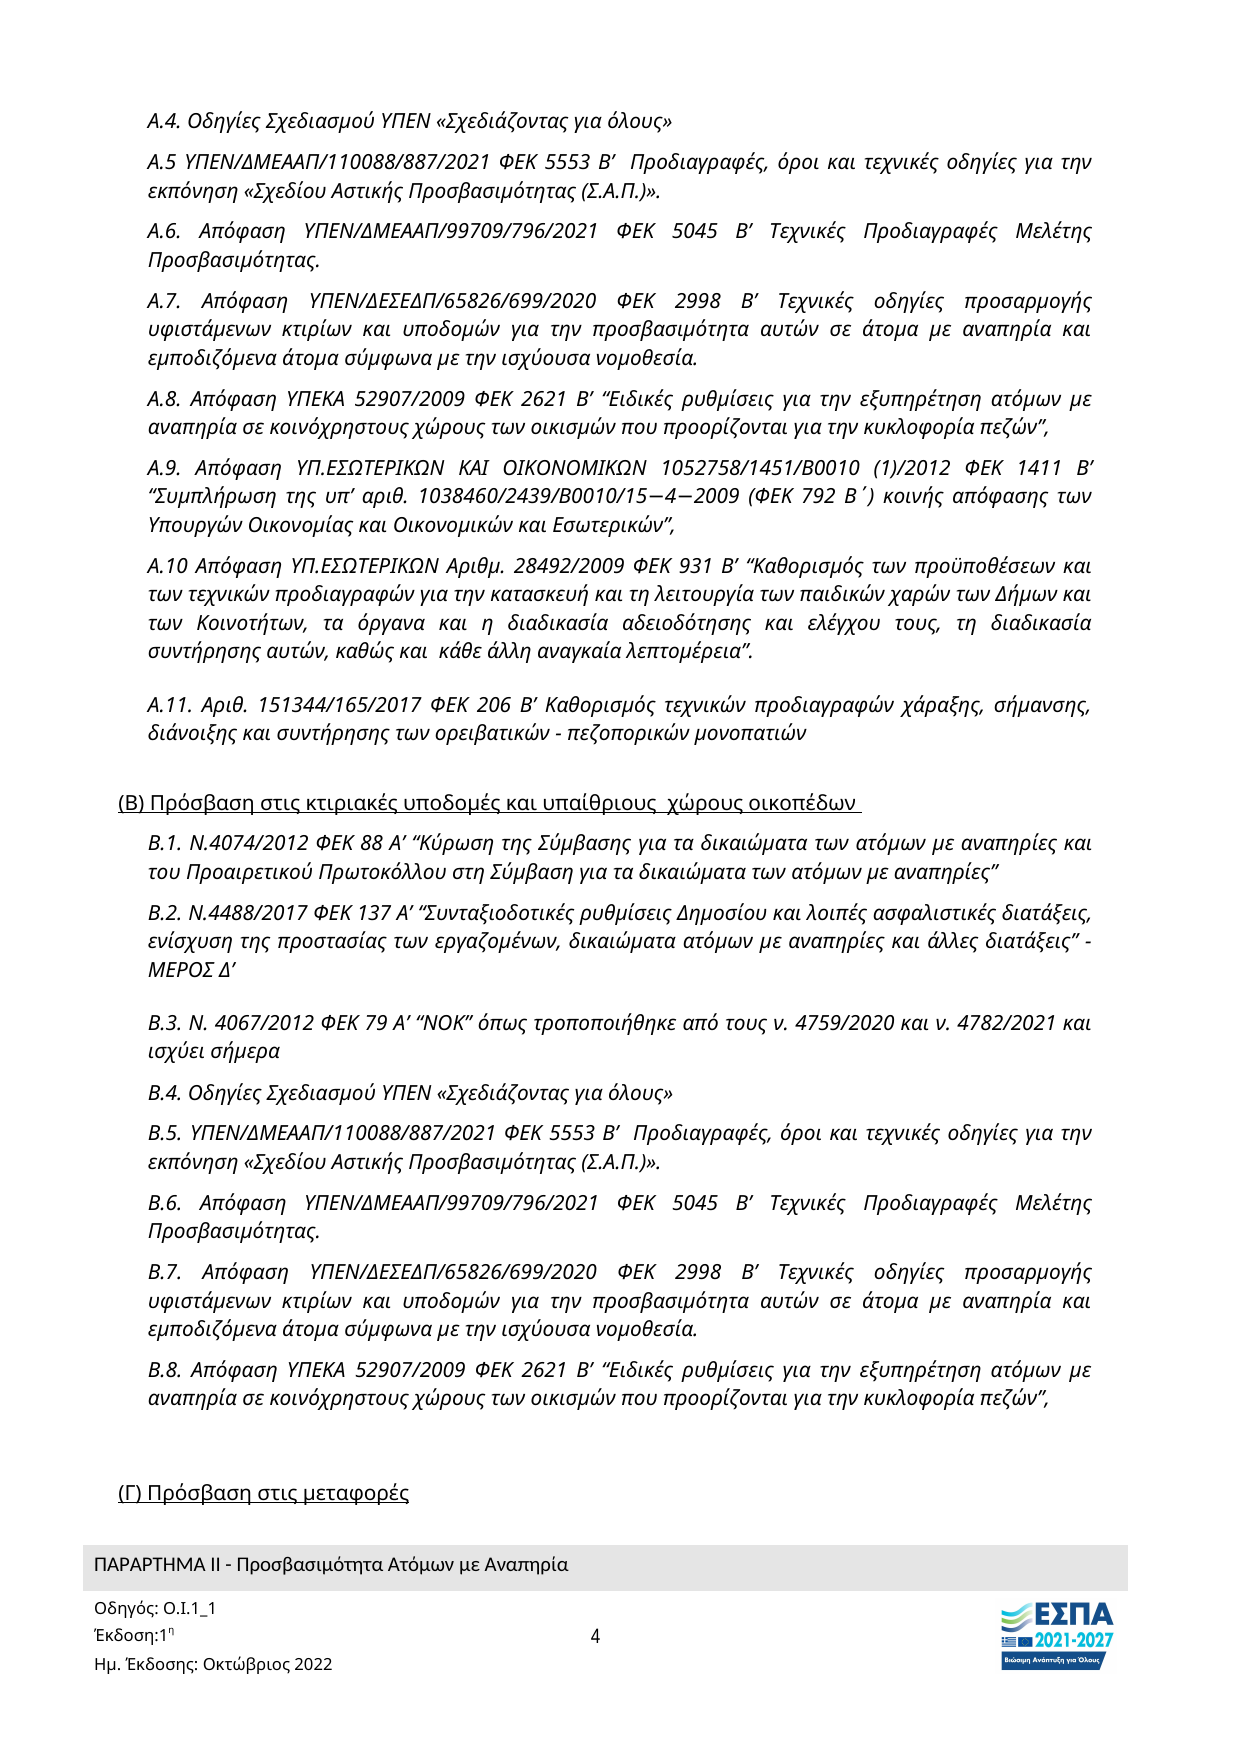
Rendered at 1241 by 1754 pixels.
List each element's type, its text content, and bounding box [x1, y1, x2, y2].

text Α.5 ΥΠΕΝ/ΔΜΕΑΑΠ/110088/887/2021 ΦΕΚ 5553 Β’ Προδιαγραφές, όροι και τεχνικές οδηγίες για την εκπόνηση «Σχεδίου Αστικής Προσβασιμότητας (Σ.Α.Π.)». [148, 147, 1093, 204]
text Β.2. Ν.4488/2017 ΦΕΚ 137 Α’ “Συνταξιοδοτικές ρυθμίσεις Δημοσίου και λοιπές ασφαλιστικές διατάξεις, ενίσχυση της προστασίας των εργαζομένων, δικαιώματα ατόμων με αναπηρίες και άλλες διατάξεις” -ΜΕΡΟΣ Δ’ [148, 898, 1093, 983]
text Β.1. Ν.4074/2012 ΦΕΚ 88 Α’ “Κύρωση της Σύμβασης για τα δικαιώματα των ατόμων με αναπηρίες και του Προαιρετικού Πρωτοκόλλου στη Σύμβαση για τα δικαιώματα των ατόμων με αναπηρίες” [148, 828, 1093, 885]
text Β.8. Απόφαση ΥΠΕΚΑ 52907/2009 ΦΕΚ 2621 Β’ “Ειδικές ρυθμίσεις για την εξυπηρέτηση ατόμων με αναπηρία σε κοινόχρηστους χώρους των οικισμών που προορίζονται για την κυκλοφορία πεζών”, [148, 1355, 1093, 1412]
text Β.4. Οδηγίες Σχεδιασμού ΥΠΕΝ «Σχεδιάζοντας για όλους» [148, 1078, 1093, 1106]
text (Β) Πρόσβαση στις κτιριακές υποδομές και υπαίθριους χώρους οικοπέδων [118, 788, 1093, 816]
text (Γ) Πρόσβαση στις μεταφορές [118, 1478, 1093, 1506]
text Α.10 Απόφαση ΥΠ.ΕΣΩΤΕΡΙΚΩΝ Αριθμ. 28492/2009 ΦΕΚ 931 Β’ “Καθορισμός των προϋποθέσεων και των τεχνικών προδιαγραφών για την κατασκευή και τη λειτουργία των παιδικών χαρών των Δήμων και των Κοινοτήτων, τα όργανα και η διαδικασία αδειοδότησης και ελέγχου τους, τη διαδικασία συντήρησης αυτών, καθώς και κάθε άλλη αναγκαία λεπτομέρεια”. [148, 551, 1093, 665]
text Β.6. Απόφαση ΥΠΕΝ/ΔΜΕΑΑΠ/99709/796/2021 ΦΕΚ 5045 Β’ Τεχνικές Προδιαγραφές Μελέτης Προσβασιμότητας. [148, 1188, 1093, 1245]
text Α.7. Απόφαση ΥΠΕΝ/ΔΕΣΕΔΠ/65826/699/2020 ΦΕΚ 2998 Β’ Τεχνικές οδηγίες προσαρμογής υφιστάμενων κτιρίων και υποδομών για την προσβασιμότητα αυτών σε άτομα με αναπηρία και εμποδιζόμενα άτομα σύμφωνα με την ισχύουσα νομοθεσία. [148, 286, 1093, 371]
picture [995, 1598, 1118, 1674]
text Α.4. Οδηγίες Σχεδιασμού ΥΠΕΝ «Σχεδιάζοντας για όλους» [148, 106, 1093, 135]
text Β.3. Ν. 4067/2012 ΦΕΚ 79 Α’ “ΝΟΚ” όπως τροποποιήθηκε από τους ν. 4759/2020 και ν. 4782/2021 και ισχύει σήμερα [148, 1008, 1093, 1065]
text Α.8. Απόφαση ΥΠΕΚΑ 52907/2009 ΦΕΚ 2621 Β’ “Ειδικές ρυθμίσεις για την εξυπηρέτηση ατόμων με αναπηρία σε κοινόχρηστους χώρους των οικισμών που προορίζονται για την κυκλοφορία πεζών”, [148, 384, 1093, 441]
text Α.9. Απόφαση ΥΠ.ΕΣΩΤΕΡΙΚΩΝ ΚΑΙ ΟΙΚΟΝΟΜΙΚΩΝ 1052758/1451/Β0010 (1)/2012 ΦΕΚ 1411 Β’ “Συμπλήρωση της υπ’ αριθ. 1038460/2439/Β0010/15−4−2009 (ΦΕΚ 792 Β΄) κοινής απόφασης των Υπουργών Οικονομίας και Οικονομικών και Εσωτερικών”, [148, 453, 1093, 538]
text Α.11. Αριθ. 151344/165/2017 ΦΕΚ 206 Β’ Καθορισμός τεχνικών προδιαγραφών χάραξης, σήμανσης, διάνοιξης και συντήρησης των ορειβατικών - πεζοπορικών μονοπατιών [148, 690, 1093, 747]
text Β.5. ΥΠΕΝ/ΔΜΕΑΑΠ/110088/887/2021 ΦΕΚ 5553 Β’ Προδιαγραφές, όροι και τεχνικές οδηγίες για την εκπόνηση «Σχεδίου Αστικής Προσβασιμότητας (Σ.Α.Π.)». [148, 1118, 1093, 1175]
text Α.6. Απόφαση ΥΠΕΝ/ΔΜΕΑΑΠ/99709/796/2021 ΦΕΚ 5045 Β’ Τεχνικές Προδιαγραφές Μελέτης Προσβασιμότητας. [148, 217, 1093, 273]
text Β.7. Απόφαση ΥΠΕΝ/ΔΕΣΕΔΠ/65826/699/2020 ΦΕΚ 2998 Β’ Τεχνικές οδηγίες προσαρμογής υφιστάμενων κτιρίων και υποδομών για την προσβασιμότητα αυτών σε άτομα με αναπηρία και εμποδιζόμενα άτομα σύμφωνα με την ισχύουσα νομοθεσία. [148, 1257, 1093, 1343]
